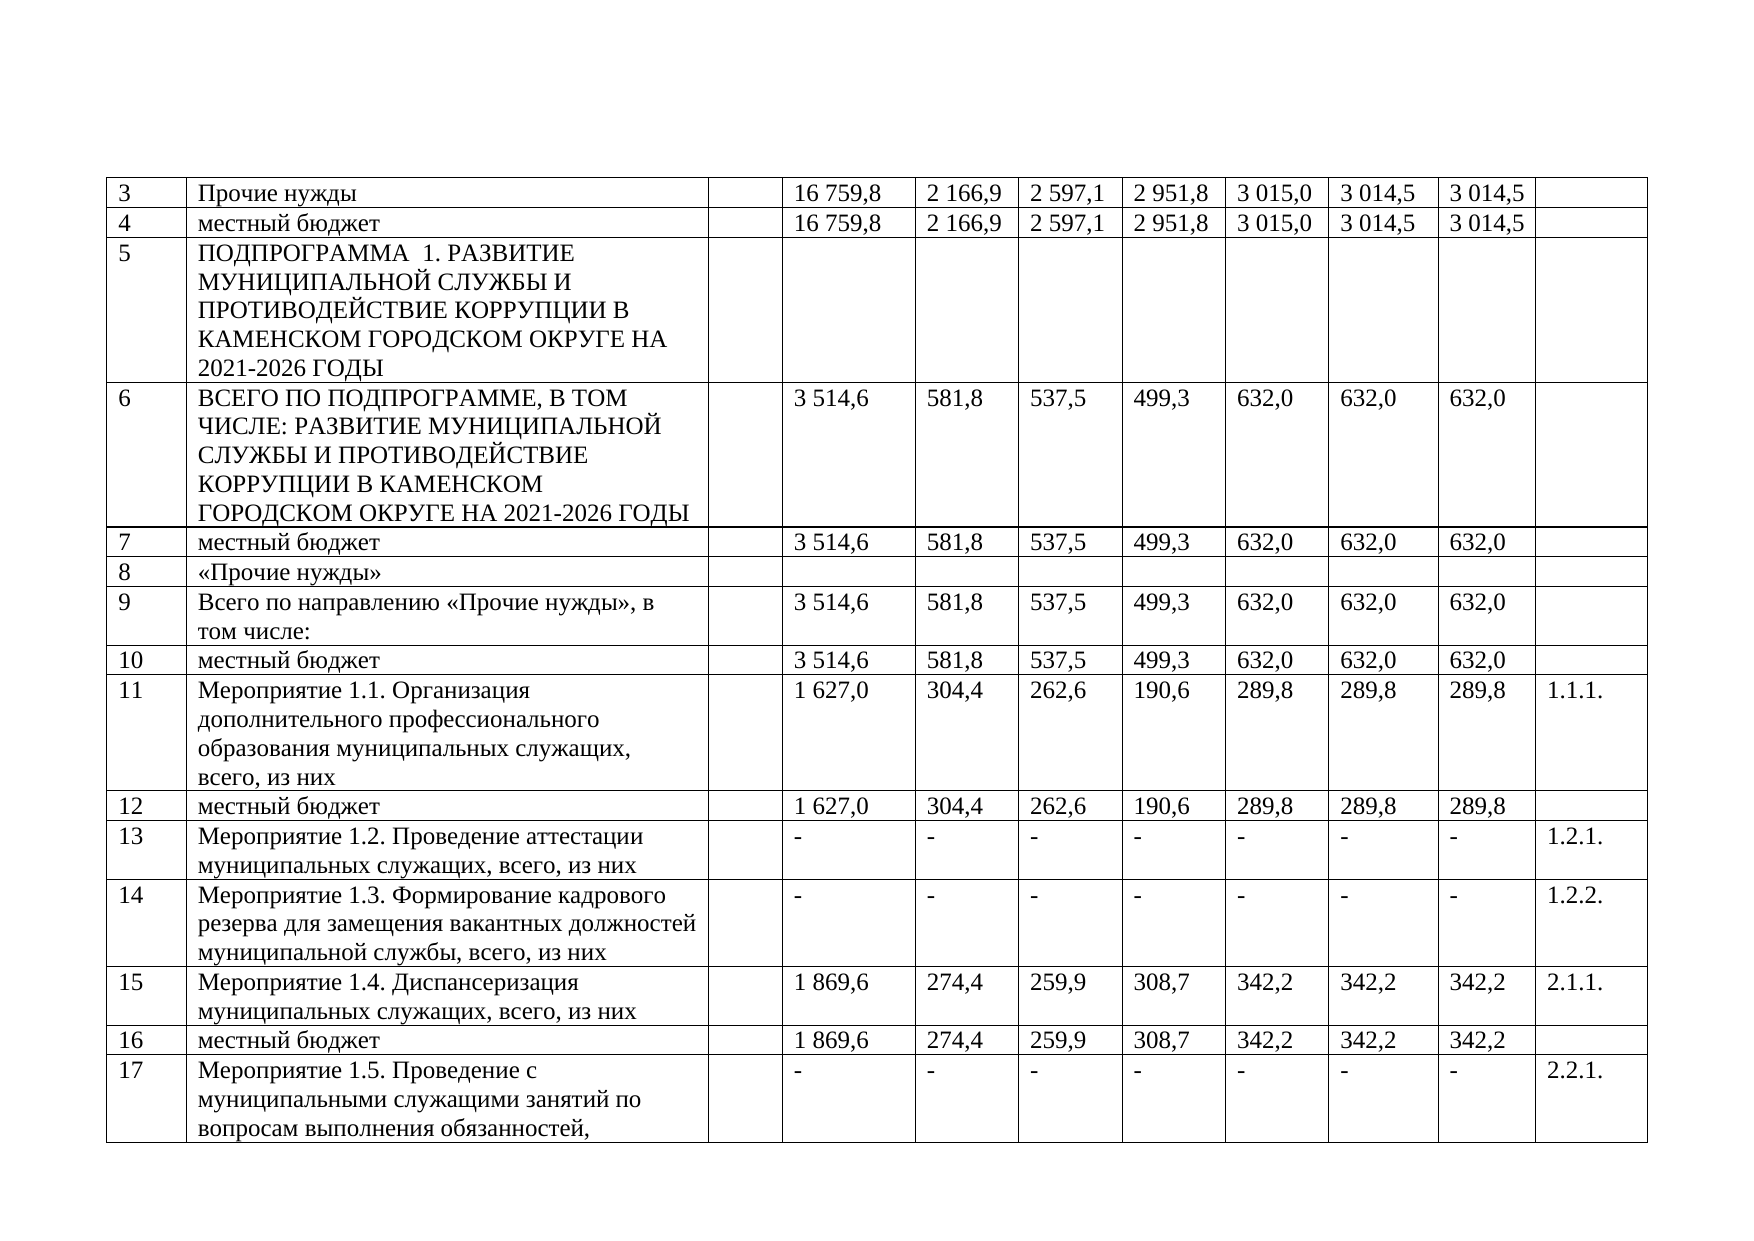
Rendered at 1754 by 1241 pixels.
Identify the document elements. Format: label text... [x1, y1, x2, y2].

table_cell [1536, 557, 1647, 586]
table_cell [1123, 557, 1225, 586]
table_cell - [783, 880, 915, 966]
table_cell местный бюджет [187, 1026, 708, 1054]
table_cell 1 869,6 [783, 967, 915, 1024]
table_cell 499,3 [1123, 646, 1225, 674]
table_cell 2 951,8 [1123, 178, 1225, 207]
table_cell [1536, 383, 1647, 526]
table_cell - [1329, 880, 1438, 966]
table_cell 190,6 [1123, 675, 1225, 790]
table_cell - [1123, 821, 1225, 879]
table_cell 3 514,6 [783, 528, 915, 556]
table_cell [709, 587, 782, 644]
table_cell 3 014,5 [1439, 208, 1535, 237]
table_cell Мероприятие 1.4. Диспансеризация муниципальных служащих, всего, из них [187, 967, 708, 1024]
table_cell 1 869,6 [783, 1026, 915, 1054]
table_cell 632,0 [1226, 383, 1328, 526]
table_cell 1 627,0 [783, 675, 915, 790]
table_cell 632,0 [1226, 528, 1328, 556]
table_cell 537,5 [1019, 383, 1122, 526]
table_cell 632,0 [1329, 383, 1438, 526]
table_cell [1536, 1026, 1647, 1054]
table_cell 537,5 [1019, 587, 1122, 644]
table_cell 9 [107, 587, 186, 644]
table_cell 1.1.1. [1536, 675, 1647, 790]
table_cell ПОДПРОГРАММА 1. РАЗВИТИЕ МУНИЦИПАЛЬНОЙ СЛУЖБЫ И ПРОТИВОДЕЙСТВИЕ КОРРУПЦИИ В КАМЕНСКОМ ГОРОДСКОМ ОКРУГЕ НА 2021-2026 ГОДЫ [187, 238, 708, 382]
table_cell 16 [107, 1026, 186, 1054]
table_cell 11 [107, 675, 186, 790]
table_cell 537,5 [1019, 528, 1122, 556]
table_cell [1536, 208, 1647, 237]
table_cell [1329, 238, 1438, 382]
table_cell 581,8 [916, 646, 1018, 674]
table_cell 17 [107, 1055, 186, 1142]
table_cell - [783, 1055, 915, 1142]
table_cell 289,8 [1329, 791, 1438, 820]
table_cell 1.2.1. [1536, 821, 1647, 879]
table_cell [709, 383, 782, 526]
table_cell 342,2 [1439, 1026, 1535, 1054]
table_cell [1536, 178, 1647, 207]
table_cell 2 166,9 [916, 208, 1018, 237]
table_cell 274,4 [916, 967, 1018, 1024]
table_cell 13 [107, 821, 186, 879]
table_cell 15 [107, 967, 186, 1024]
table_cell [709, 675, 782, 790]
table_cell [1536, 646, 1647, 674]
table_cell 499,3 [1123, 528, 1225, 556]
table_cell [709, 821, 782, 879]
table_cell [709, 557, 782, 586]
table_cell 308,7 [1123, 967, 1225, 1024]
table_cell 304,4 [916, 791, 1018, 820]
table_cell 581,8 [916, 528, 1018, 556]
table_cell 581,8 [916, 587, 1018, 644]
table_cell 4 [107, 208, 186, 237]
table_cell 342,2 [1439, 967, 1535, 1024]
table_cell - [1019, 1055, 1122, 1142]
table_cell [709, 967, 782, 1024]
table_cell 3 514,6 [783, 587, 915, 644]
table_cell [709, 208, 782, 237]
table_cell 3 [107, 178, 186, 207]
table_cell 537,5 [1019, 646, 1122, 674]
table_cell 581,8 [916, 383, 1018, 526]
table_cell [1019, 557, 1122, 586]
table_cell 190,6 [1123, 791, 1225, 820]
table_cell - [1226, 821, 1328, 879]
table_cell Прочие нужды [187, 178, 708, 207]
table_cell 342,2 [1226, 967, 1328, 1024]
table_cell [783, 557, 915, 586]
table_cell - [1226, 1055, 1328, 1142]
table_cell [916, 557, 1018, 586]
table_cell Мероприятие 1.2. Проведение аттестации муниципальных служащих, всего, из них [187, 821, 708, 879]
table_cell 259,9 [1019, 967, 1122, 1024]
table_cell - [916, 821, 1018, 879]
table_cell 1.2.2. [1536, 880, 1647, 966]
table_cell [1123, 238, 1225, 382]
table_cell 3 015,0 [1226, 208, 1328, 237]
table_cell - [916, 1055, 1018, 1142]
table_cell - [1439, 880, 1535, 966]
table_cell 8 [107, 557, 186, 586]
table_cell [709, 646, 782, 674]
table_cell 632,0 [1226, 587, 1328, 644]
table_cell 289,8 [1226, 791, 1328, 820]
table_cell [709, 880, 782, 966]
table_cell 632,0 [1439, 646, 1535, 674]
table_cell 289,8 [1226, 675, 1328, 790]
table_cell - [1439, 1055, 1535, 1142]
table_cell местный бюджет [187, 208, 708, 237]
table_cell 12 [107, 791, 186, 820]
table_cell 499,3 [1123, 383, 1225, 526]
table_cell 1 627,0 [783, 791, 915, 820]
table_cell [1226, 238, 1328, 382]
table_cell 10 [107, 646, 186, 674]
table_cell [1226, 557, 1328, 586]
table_cell [709, 178, 782, 207]
table_cell 289,8 [1439, 791, 1535, 820]
table_cell - [1123, 1055, 1225, 1142]
table_cell «Прочие нужды» [187, 557, 708, 586]
table_cell 14 [107, 880, 186, 966]
table_cell 342,2 [1329, 1026, 1438, 1054]
table_cell [709, 528, 782, 556]
table_cell - [1019, 880, 1122, 966]
table_cell [709, 1026, 782, 1054]
table_cell 262,6 [1019, 791, 1122, 820]
table_cell [1329, 557, 1438, 586]
table_cell 16 759,8 [783, 178, 915, 207]
table_cell - [783, 821, 915, 879]
table_cell [1536, 791, 1647, 820]
table_cell [1536, 587, 1647, 644]
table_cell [187, 1055, 708, 1142]
table_cell 632,0 [1226, 646, 1328, 674]
table_cell [1019, 238, 1122, 382]
table_cell 632,0 [1329, 528, 1438, 556]
table_cell 3 514,6 [783, 383, 915, 526]
table_cell 3 514,6 [783, 646, 915, 674]
table_cell 274,4 [916, 1026, 1018, 1054]
table_cell Мероприятие 1.3. Формирование кадрового резерва для замещения вакантных должностей муниципальной службы, всего, из них [187, 880, 708, 966]
table_cell 3 014,5 [1329, 208, 1438, 237]
table_cell 342,2 [1329, 967, 1438, 1024]
table_cell ВСЕГО ПО ПОДПРОГРАММЕ, В ТОМ ЧИСЛЕ: РАЗВИТИЕ МУНИЦИПАЛЬНОЙ СЛУЖБЫ И ПРОТИВОДЕЙСТВИЕ КОРРУПЦИИ В КАМЕНСКОМ ГОРОДСКОМ ОКРУГЕ НА 2021-2026 ГОДЫ [187, 383, 708, 526]
table_cell 289,8 [1439, 675, 1535, 790]
table_cell 2 597,1 [1019, 208, 1122, 237]
table_cell 632,0 [1329, 646, 1438, 674]
table_cell [709, 1055, 782, 1142]
table_cell - [916, 880, 1018, 966]
table_cell Мероприятие 1.1. Организация дополнительного профессионального образования муниципальных служащих, всего, из них [187, 675, 708, 790]
table_cell 632,0 [1439, 587, 1535, 644]
table_cell 2.2.1. [1536, 1055, 1647, 1142]
table_cell 2.1.1. [1536, 967, 1647, 1024]
table_cell - [1019, 821, 1122, 879]
table_cell местный бюджет [187, 528, 708, 556]
table_cell 342,2 [1226, 1026, 1328, 1054]
table_cell 632,0 [1439, 383, 1535, 526]
table_cell [783, 238, 915, 382]
table_cell Всего по направлению «Прочие нужды», в том числе: [187, 587, 708, 644]
table_cell [916, 238, 1018, 382]
table_cell - [1329, 1055, 1438, 1142]
table_cell 262,6 [1019, 675, 1122, 790]
table_cell - [1329, 821, 1438, 879]
table_cell 2 166,9 [916, 178, 1018, 207]
table_cell 2 951,8 [1123, 208, 1225, 237]
table_cell [709, 238, 782, 382]
table_cell 7 [107, 528, 186, 556]
table_cell [1439, 557, 1535, 586]
table_cell 304,4 [916, 675, 1018, 790]
table_cell 6 [107, 383, 186, 526]
table_cell [1439, 238, 1535, 382]
table_cell 289,8 [1329, 675, 1438, 790]
table_cell 499,3 [1123, 587, 1225, 644]
table_cell 632,0 [1439, 528, 1535, 556]
table_cell [1536, 528, 1647, 556]
table_cell [1536, 238, 1647, 382]
table_cell - [1226, 880, 1328, 966]
table_cell 259,9 [1019, 1026, 1122, 1054]
table_cell 5 [107, 238, 186, 382]
table_cell 308,7 [1123, 1026, 1225, 1054]
table_cell 2 597,1 [1019, 178, 1122, 207]
table_cell - [1123, 880, 1225, 966]
table_cell местный бюджет [187, 646, 708, 674]
table_cell 3 015,0 [1226, 178, 1328, 207]
table_cell 3 014,5 [1439, 178, 1535, 207]
table_cell местный бюджет [187, 791, 708, 820]
table_cell - [1439, 821, 1535, 879]
table_cell 3 014,5 [1329, 178, 1438, 207]
table_cell 16 759,8 [783, 208, 915, 237]
table_cell 632,0 [1329, 587, 1438, 644]
table_cell [709, 791, 782, 820]
